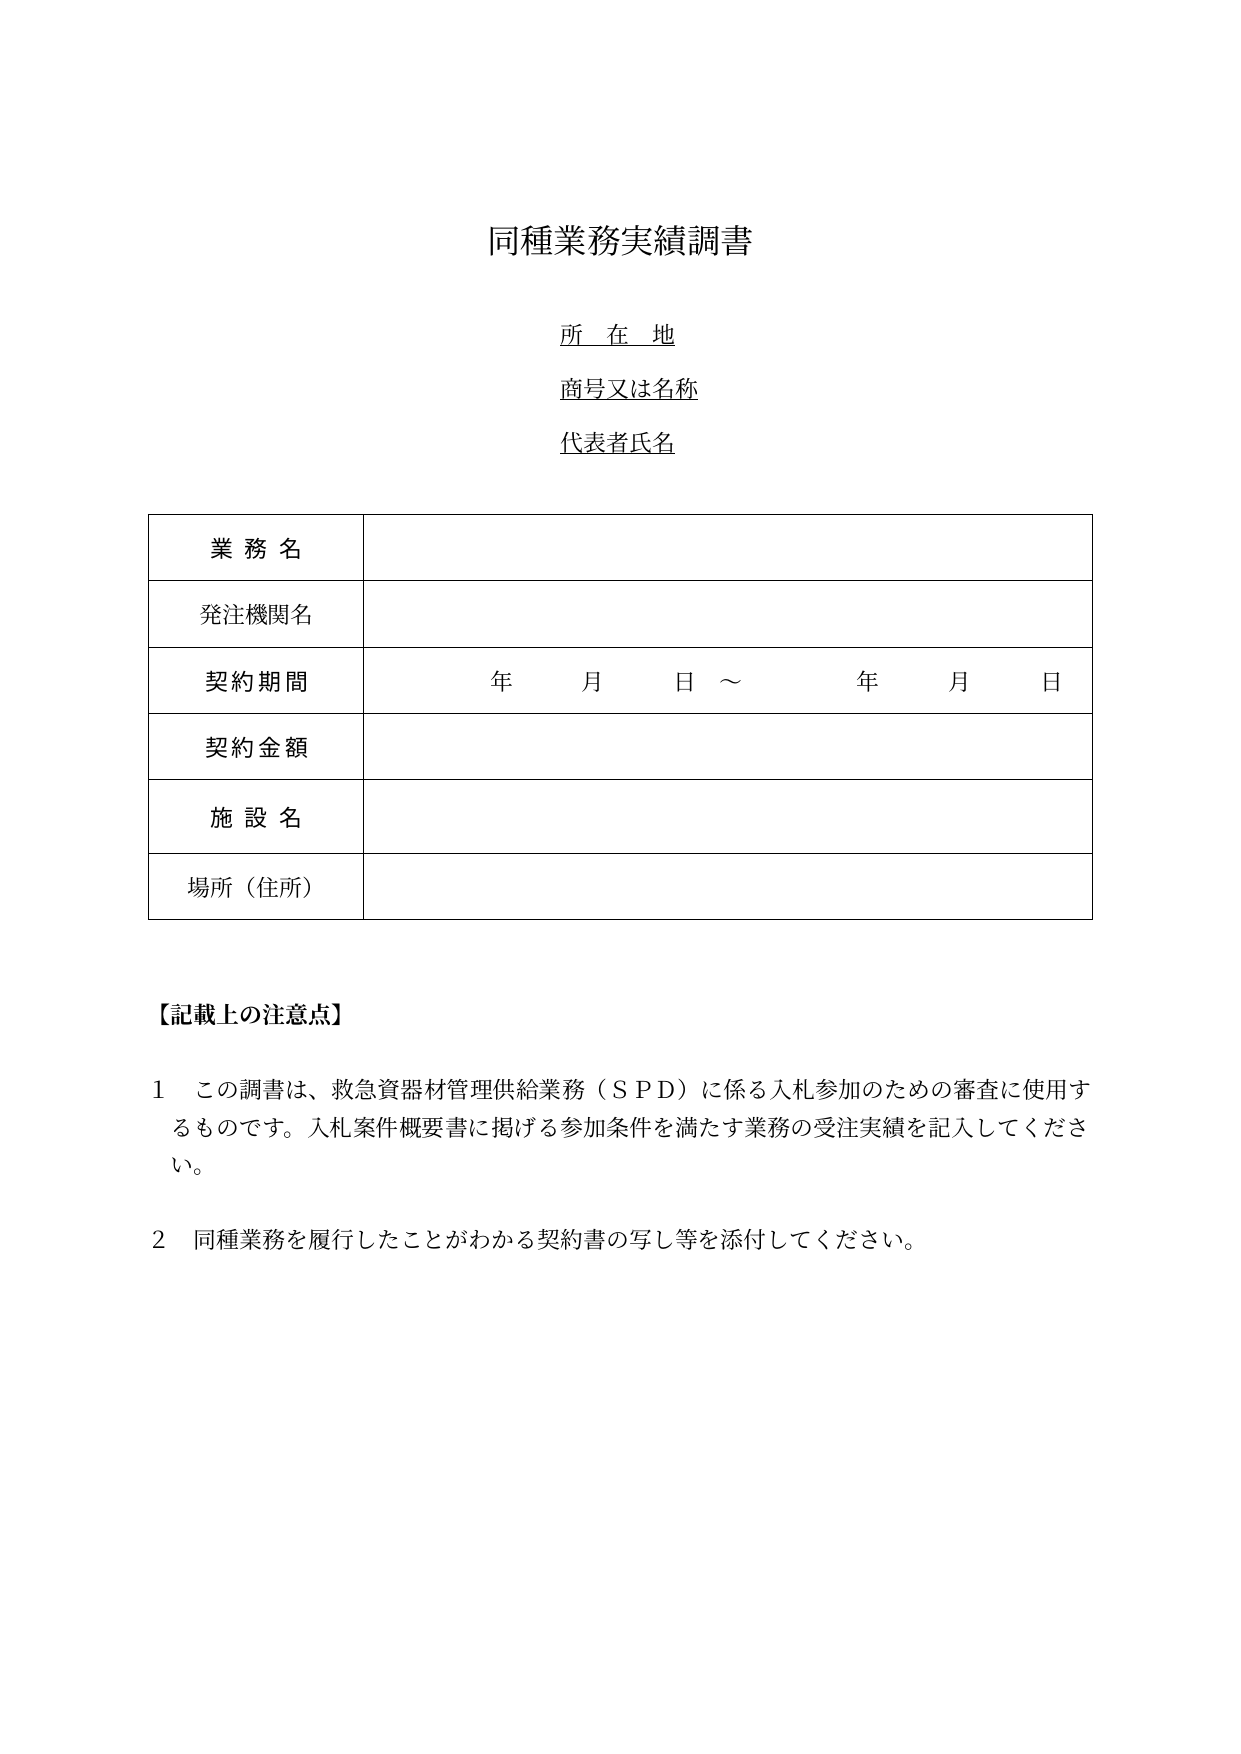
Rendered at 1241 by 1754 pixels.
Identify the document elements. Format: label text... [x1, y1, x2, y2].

table_cell 発注機関名 [149, 581, 363, 647]
table_cell [364, 780, 1092, 853]
table_cell 年 月 日 ～ 年 月 日 [364, 648, 1092, 713]
table_header [364, 515, 1092, 580]
text 同種業務実績調書 [148, 202, 1092, 277]
table_cell 場所（住所） [149, 854, 363, 919]
table_cell [364, 714, 1092, 779]
table_header 業務名 [149, 515, 363, 580]
table_cell 契約期間 [149, 648, 363, 713]
text １ この調書は、救急資器材管理供給業務（ＳＰＤ）に係る入札参加のための審査に使用するものです。入札案件概要書に掲げる参加条件を満たす業務の受注実績を記入してください。 [148, 1070, 1092, 1182]
text 代表者氏名 [148, 422, 1092, 460]
text 所 在 地 [148, 314, 1092, 352]
table_cell [364, 854, 1092, 919]
table_cell 施設名 [149, 780, 363, 853]
table_cell [364, 581, 1092, 647]
text ２ 同種業務を履行したことがわかる契約書の写し等を添付してください。 [148, 1220, 1092, 1257]
text 商号又は名称 [148, 368, 1092, 406]
text 【記載上の注意点】 [148, 995, 1092, 1032]
table_cell 契約金額 [149, 714, 363, 779]
